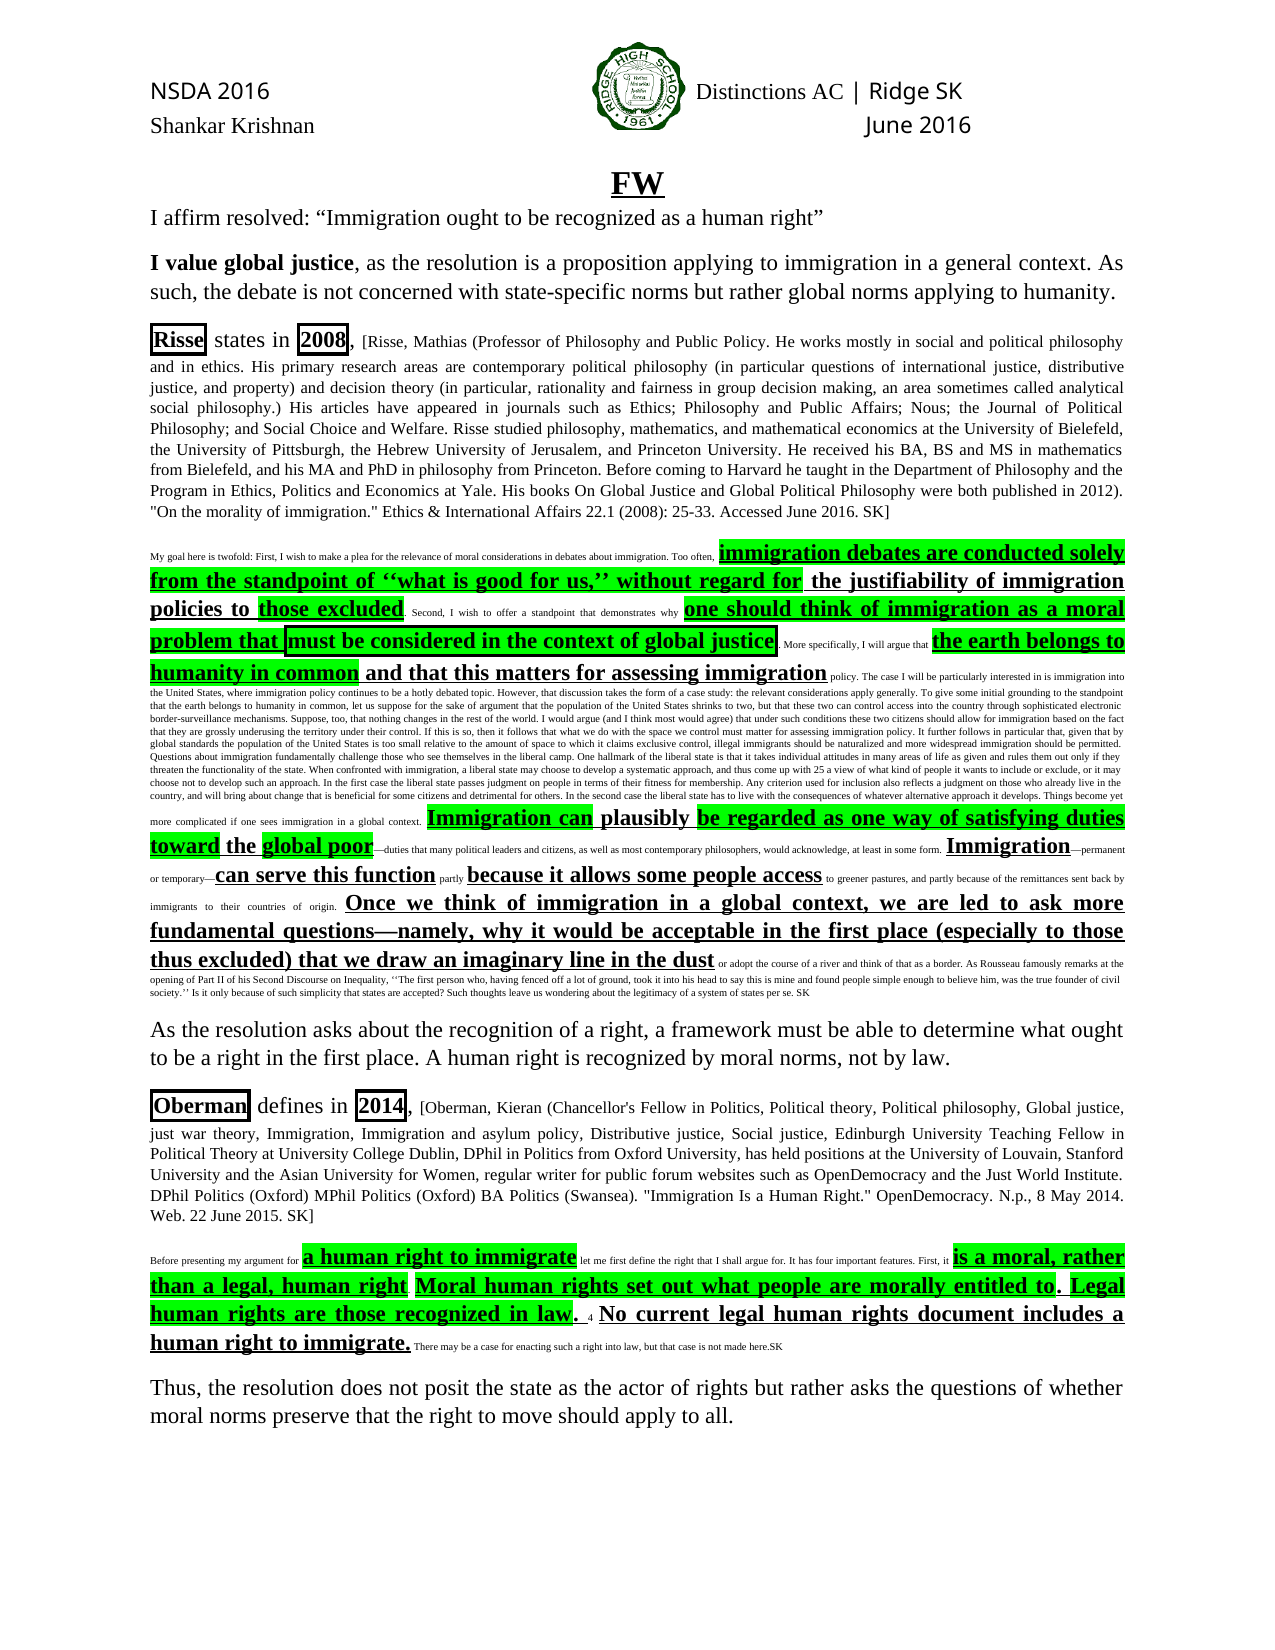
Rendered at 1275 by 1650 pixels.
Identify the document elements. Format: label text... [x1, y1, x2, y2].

text I affirm resolved: “Immigration ought to be recognized as a human right” [150, 204, 1125, 231]
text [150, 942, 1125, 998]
text Oberman defines in 2014, [Oberman, Kieran (Chancellor's Fellow in Politics, Political theory, Political philosophy, Global justice, just war theory, Immigration, Immigration and asylum policy, Distributive justice, Social justice, Edinburgh University Teaching Fellow in Political Theory at University College Dublin, DPhil in Politics from Oxford University, has held positions at the University of Louvain, Stanford University and the Asian University for Women, regular writer for public forum websites such as OpenDemocracy and the Just World Institute. DPhil Politics (Oxford) MPhil Politics (Oxford) BA Politics (Swansea). "Immigration Is a Human Right." OpenDemocracy. N.p., 8 May 2014. Web. 22 June 2015. SK] [150, 1089, 1125, 1225]
text Before presenting my argument for a human right to immigrate let me first define the right that I shall argue for. It has four important features. First, it is a moral, rather than a legal, human right. Moral human rights set out what people are morally entitled to. Legal human rights are those recognized in law. 4 No current legal human rights document includes a human right to immigrate. There may be a case for enacting such a right into law, but that case is not made here.SK [150, 1243, 1125, 1355]
text I value global justice, as the resolution is a proposition applying to immigration in a general context. As such, the debate is not concerned with state-specific norms but rather global norms applying to humanity. [150, 249, 1125, 304]
text As the resolution asks about the recognition of a right, a framework must be able to determine what ought to be a right in the first place. A human right is recognized by moral norms, not by law. [150, 1016, 1125, 1071]
picture [578, 42, 697, 130]
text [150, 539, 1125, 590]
text My goal here is twofold: First, I wish to make a plea for the relevance of moral considerations in debates about immigration. Too often, immigration debates are conducted solely from the standpoint of ‘‘what is good for us,’’ without regard for the justifiability of immigration policies to those excluded. Second, I wish to offer a standpoint that demonstrates why one should think of immigration as a moral problem that must be considered in the context of global justice. More specifically, I will argue that the earth belongs to humanity in common and that this matters for assessing immigration policy. The case I will be particularly interested in is immigration into the United States, where immigration policy continues to be a hotly debated topic. However, that discussion takes the form of a case study: the relevant considerations apply generally. To give some initial grounding to the standpoint that the earth belongs to humanity in common, let us suppose for the sake of argument that the population of the United States shrinks to two, but that these two can control access into the country through sophisticated electronic border-surveillance mechanisms. Suppose, too, that nothing changes in the rest of the world. I would argue (and I think most would agree) that under such conditions these two citizens should allow for immigration based on the fact that they are grossly underusing the territory under their control. If this is so, then it follows that what we do with the space we control must matter for assessing immigration policy. It further follows in particular that, given that by global standards the population of the United States is too small relative to the amount of space to which it claims exclusive control, illegal immigrants should be naturalized and more widespread immigration should be permitted. Questions about immigration fundamentally challenge those who see themselves in the liberal camp. One hallmark of the liberal state is that it takes individual attitudes in many areas of life as given and rules them out only if they threaten the functionality of the state. When confronted with immigration, a liberal state may choose to develop a systematic approach, and thus come up with 25 a view of what kind of people it wants to include or exclude, or it may choose not to develop such an approach. In the first case the liberal state passes judgment on people in terms of their fitness for membership. Any criterion used for inclusion also reflects a judgment on those who already live in the country, and will bring about change that is beneficial for some citizens and detrimental for others. In the second case the liberal state has to live with the consequences of whatever alternative approach it develops. Things become yet more complicated if one sees immigration in a global context. Immigration can plausibly be regarded as one way of satisfying duties toward the global poor—duties that many political leaders and citizens, as well as most contemporary philosophers, would acknowledge, at least in some form. Immigration—permanent or temporary—can serve this function partly because it allows some people access to greener pastures, and partly because of the remittances sent back by immigrants to their countries of origin. Once we think of immigration in a global context, we are led to ask more fundamental questions—namely, why it would be acceptable in the first place (especially to those thus excluded) that we draw an imaginary line in the dust or adopt the course of a river and think of that as a border. As Rousseau famously remarks at the opening of Part II of his Second Discourse on Inequality, ‘‘The first person who, having fenced off a lot of ground, took it into his head to say this is mine and found people simple enough to believe him, was the true founder of civil society.’’ Is it only because of such simplicity that states are accepted? Such thoughts leave us wondering about the legitimacy of a system of states per se. SK [150, 591, 1125, 940]
text Thus, the resolution does not posit the state as the actor of rights but rather asks the questions of whether moral norms preserve that the right to move should apply to all. [150, 1374, 1125, 1428]
text Risse states in 2008, [Risse, Mathias (Professor of Philosophy and Public Policy. He works mostly in social and political philosophy and in ethics. His primary research areas are contemporary political philosophy (in particular questions of international justice, distributive justice, and property) and decision theory (in particular, rationality and fairness in group decision making, an area sometimes called analytical social philosophy.) His articles have appeared in journals such as Ethics; Philosophy and Public Affairs; Nous; the Journal of Political Philosophy; and Social Choice and Welfare. Risse studied philosophy, mathematics, and mathematical economics at the University of Bielefeld, the University of Pittsburgh, the Hebrew University of Jerusalem, and Princeton University. He received his BA, BS and MS in mathematics from Bielefeld, and his MA and PhD in philosophy from Princeton. Before coming to Harvard he taught in the Department of Philosophy and the Program in Ethics, Politics and Economics at Yale. His books On Global Justice and Global Political Philosophy were both published in 2012). "On the morality of immigration." Ethics & International Affairs 22.1 (2008): 25-33. Accessed June 2016. SK] [150, 323, 1125, 521]
subtitle FW [150, 163, 1125, 201]
